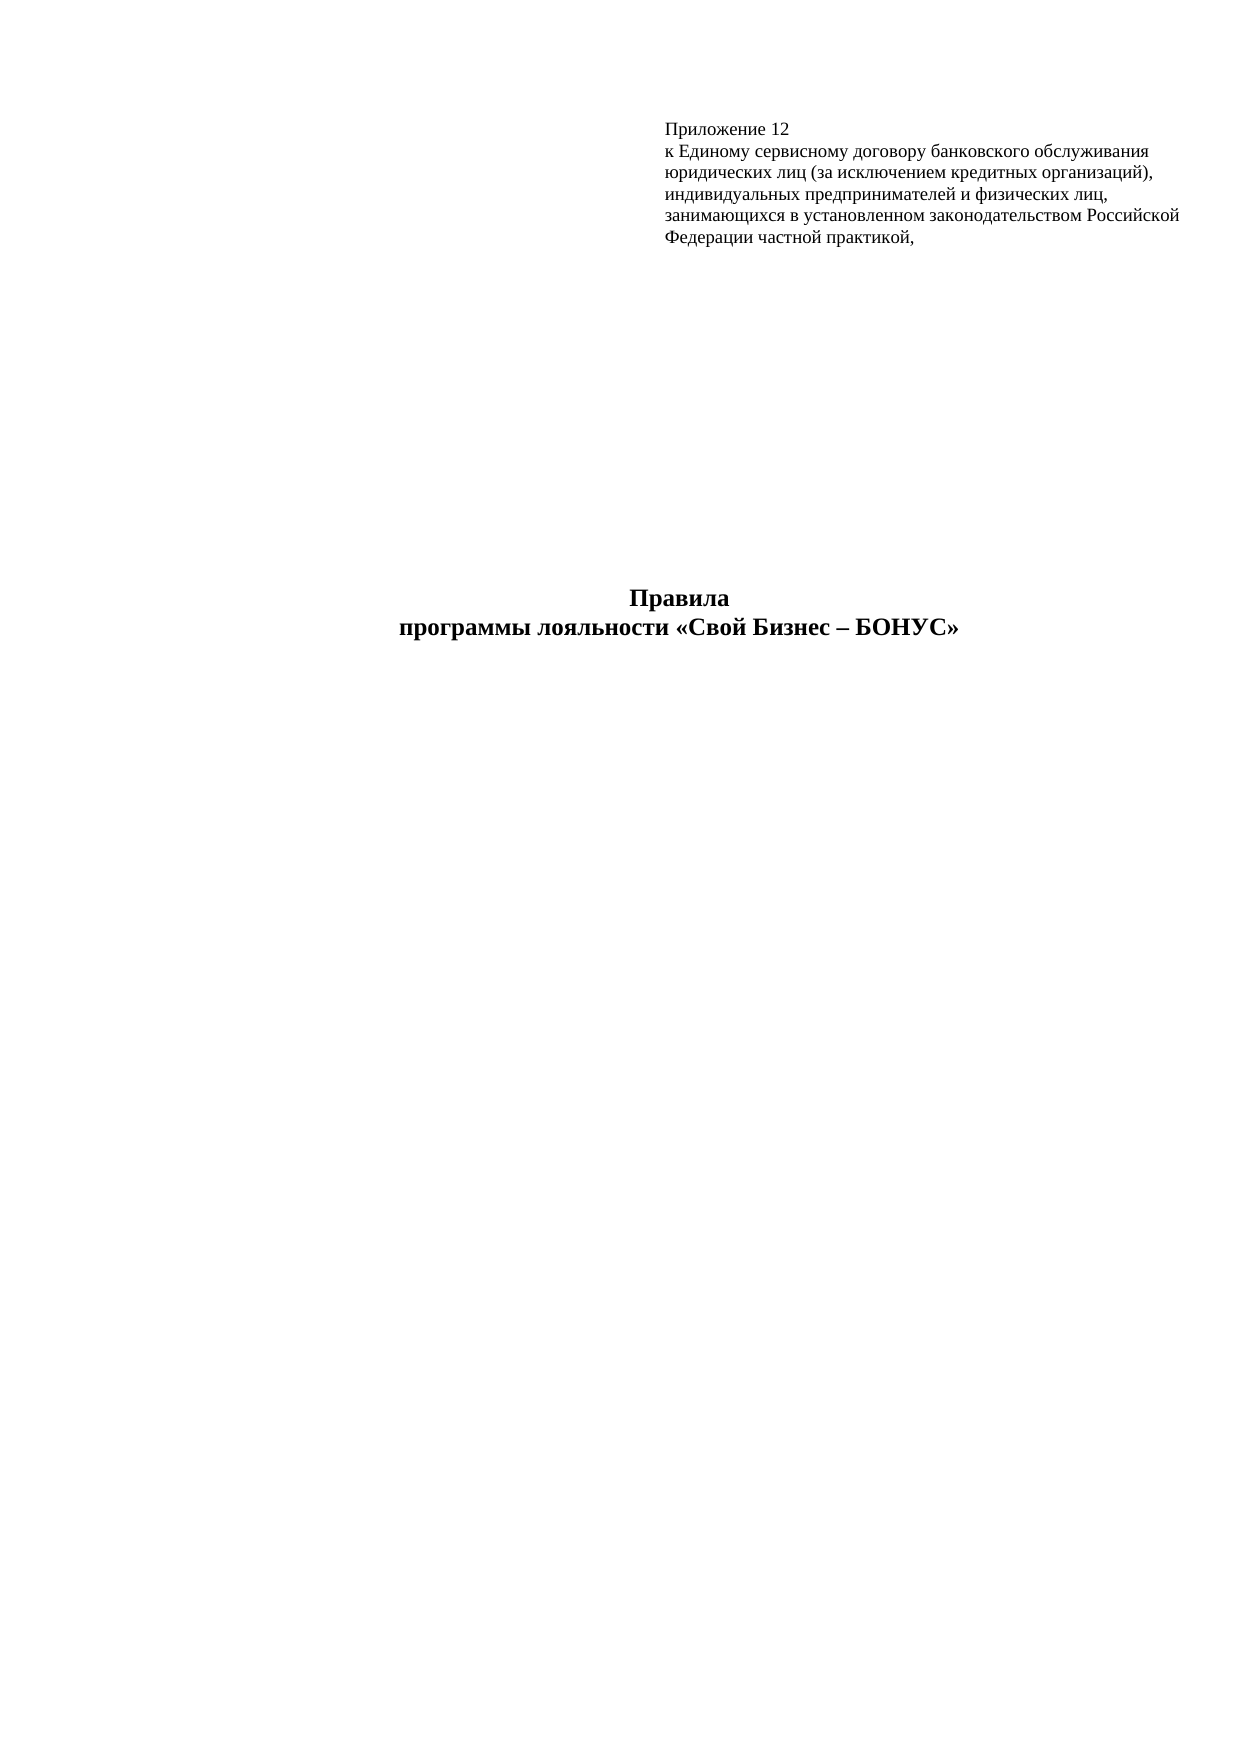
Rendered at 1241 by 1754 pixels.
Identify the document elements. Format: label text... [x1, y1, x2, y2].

text Приложение 12 [664, 118, 1181, 140]
text программы лояльности «Свой Бизнес – БОНУС» [177, 612, 1181, 640]
text Правила [177, 583, 1181, 612]
text к Единому сервисному договору банковского обслуживания юридических лиц (за исключением кредитных организаций), индивидуальных предпринимателей и физических лиц, занимающихся в установленном законодательством Российской Федерации частной практикой, [664, 140, 1181, 247]
